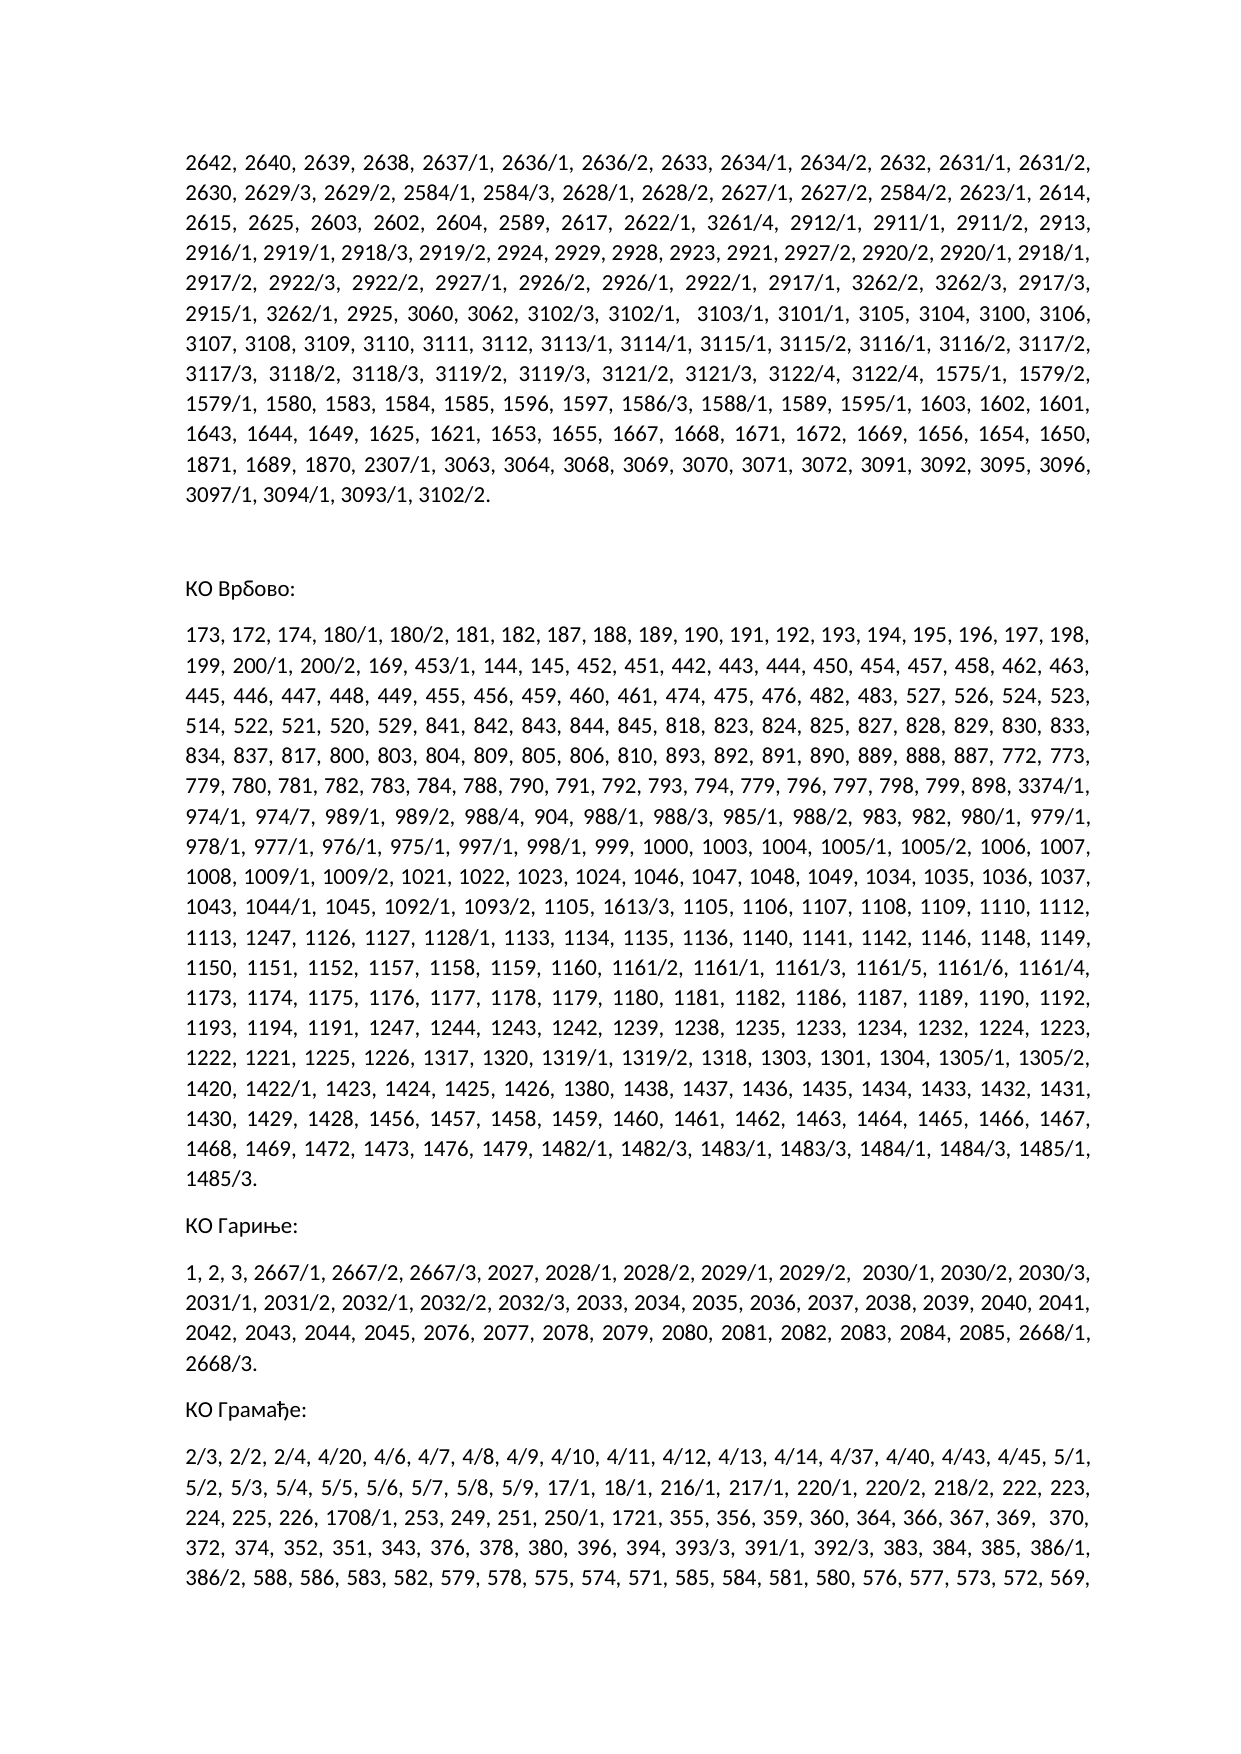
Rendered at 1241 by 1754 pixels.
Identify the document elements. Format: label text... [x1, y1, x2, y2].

text 173, 172, 174, 180/1, 180/2, 181, 182, 187, 188, 189, 190, 191, 192, 193, 194, 195, 196, 197, 198, 199, 200/1, 200/2, 169, 453/1, 144, 145, 452, 451, 442, 443, 444, 450, 454, 457, 458, 462, 463, 445, 446, 447, 448, 449, 455, 456, 459, 460, 461, 474, 475, 476, 482, 483, 527, 526, 524, 523, 514, 522, 521, 520, 529, 841, 842, 843, 844, 845, 818, 823, 824, 825, 827, 828, 829, 830, 833, 834, 837, 817, 800, 803, 804, 809, 805, 806, 810, 893, 892, 891, 890, 889, 888, 887, 772, 773, 779, 780, 781, 782, 783, 784, 788, 790, 791, 792, 793, 794, 779, 796, 797, 798, 799, 898, 3374/1, 974/1, 974/7, 989/1, 989/2, 988/4, 904, 988/1, 988/3, 985/1, 988/2, 983, 982, 980/1, 979/1, 978/1, 977/1, 976/1, 975/1, 997/1, 998/1, 999, 1000, 1003, 1004, 1005/1, 1005/2, 1006, 1007, 1008, 1009/1, 1009/2, 1021, 1022, 1023, 1024, 1046, 1047, 1048, 1049, 1034, 1035, 1036, 1037, 1043, 1044/1, 1045, 1092/1, 1093/2, 1105, 1613/3, 1105, 1106, 1107, 1108, 1109, 1110, 1112, 1113, 1247, 1126, 1127, 1128/1, 1133, 1134, 1135, 1136, 1140, 1141, 1142, 1146, 1148, 1149, 1150, 1151, 1152, 1157, 1158, 1159, 1160, 1161/2, 1161/1, 1161/3, 1161/5, 1161/6, 1161/4, 1173, 1174, 1175, 1176, 1177, 1178, 1179, 1180, 1181, 1182, 1186, 1187, 1189, 1190, 1192, 1193, 1194, 1191, 1247, 1244, 1243, 1242, 1239, 1238, 1235, 1233, 1234, 1232, 1224, 1223, 1222, 1221, 1225, 1226, 1317, 1320, 1319/1, 1319/2, 1318, 1303, 1301, 1304, 1305/1, 1305/2, 1420, 1422/1, 1423, 1424, 1425, 1426, 1380, 1438, 1437, 1436, 1435, 1434, 1433, 1432, 1431, 1430, 1429, 1428, 1456, 1457, 1458, 1459, 1460, 1461, 1462, 1463, 1464, 1465, 1466, 1467, 1468, 1469, 1472, 1473, 1476, 1479, 1482/1, 1482/3, 1483/1, 1483/3, 1484/1, 1484/3, 1485/1, 1485/3. [185, 621, 1093, 1192]
text 1, 2, 3, 2667/1, 2667/2, 2667/3, 2027, 2028/1, 2028/2, 2029/1, 2029/2, 2030/1, 2030/2, 2030/3, 2031/1, 2031/2, 2032/1, 2032/2, 2032/3, 2033, 2034, 2035, 2036, 2037, 2038, 2039, 2040, 2041, 2042, 2043, 2044, 2045, 2076, 2077, 2078, 2079, 2080, 2081, 2082, 2083, 2084, 2085, 2668/1, 2668/3. [185, 1258, 1093, 1377]
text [185, 148, 1093, 508]
text КО Грамађе: [185, 1396, 1093, 1423]
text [185, 1442, 1093, 1591]
text КО Гариње: [185, 1211, 1093, 1239]
text КО Врбово: [185, 574, 1093, 602]
